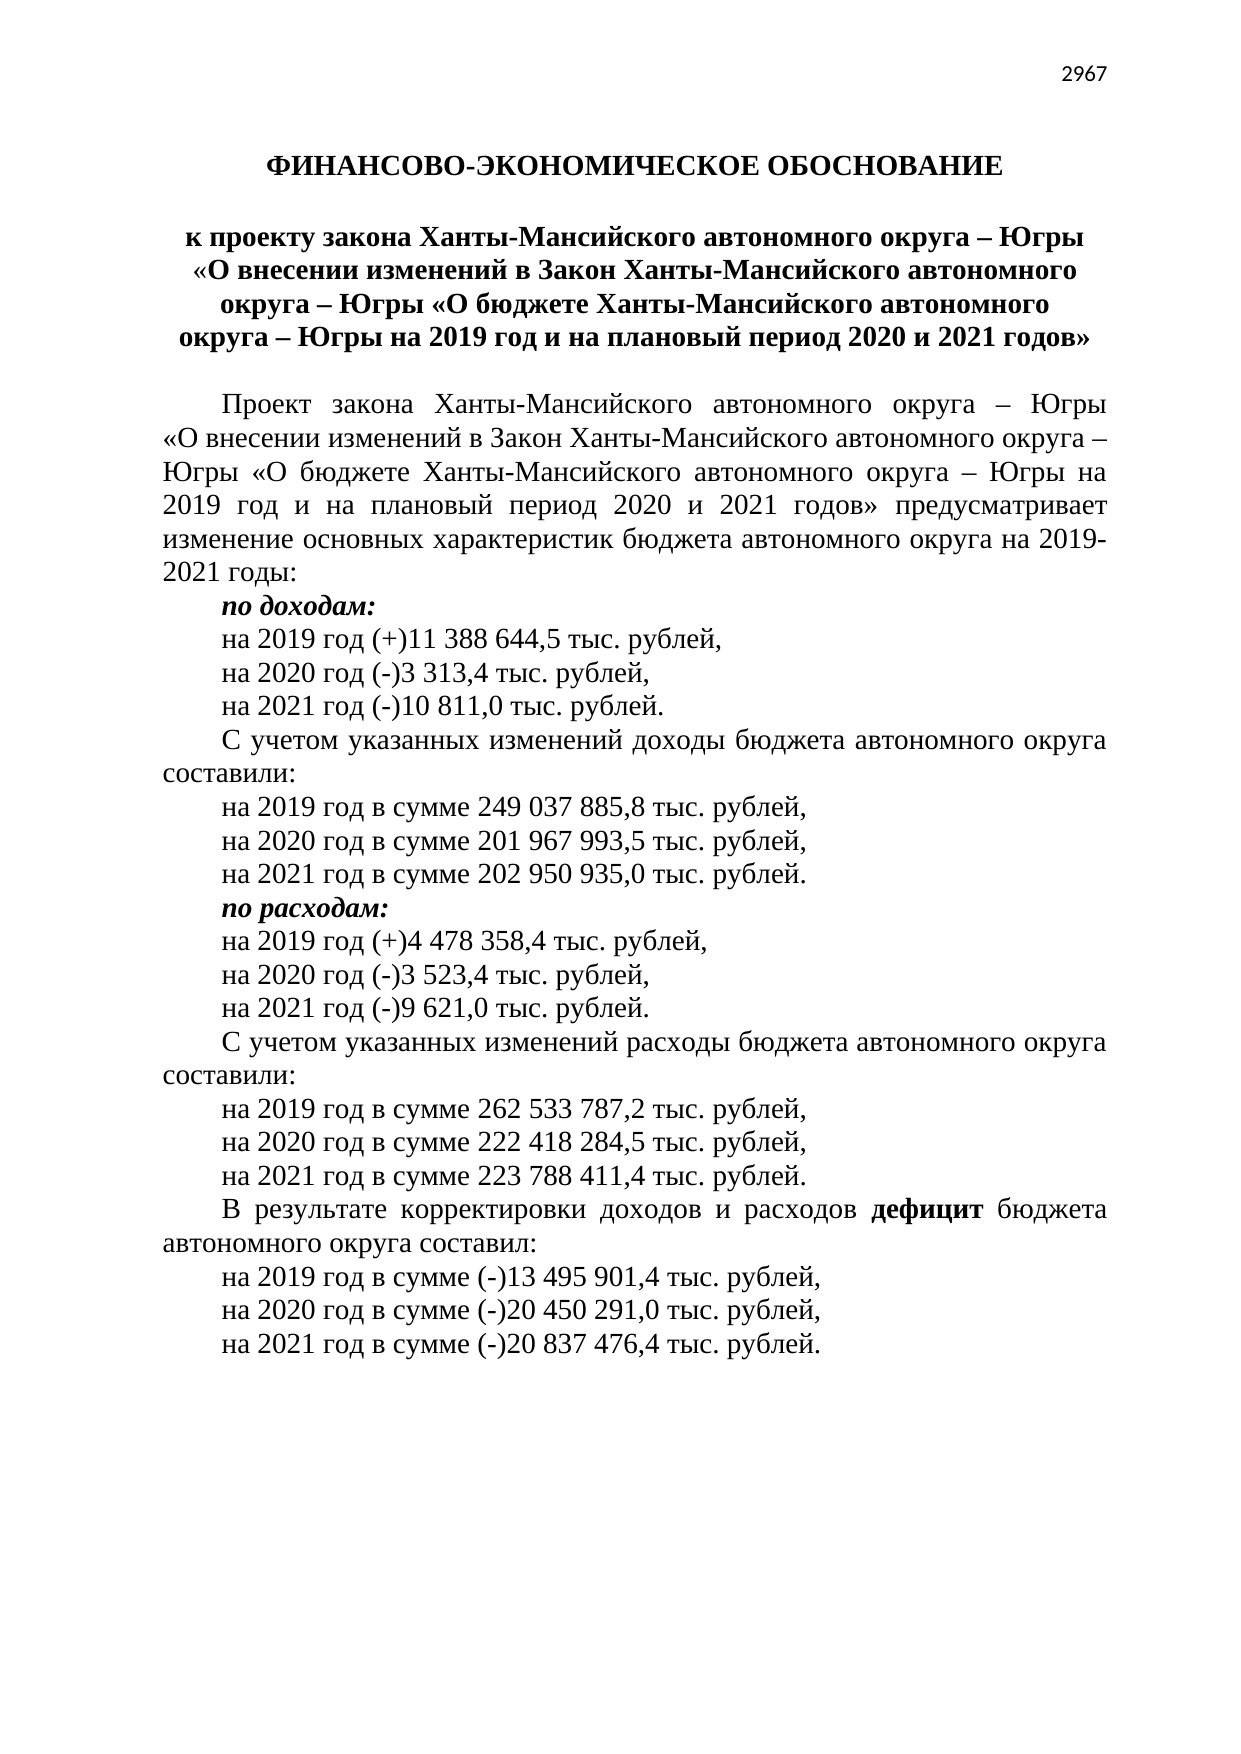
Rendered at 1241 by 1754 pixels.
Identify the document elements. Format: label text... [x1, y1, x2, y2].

text на 2019 год в сумме 262 533 787,2 тыс. рублей, [162, 1091, 1107, 1124]
text по расходам: [162, 890, 1107, 923]
text на 2021 год (-)10 811,0 тыс. рублей. [162, 688, 1107, 722]
text С учетом указанных изменений расходы бюджета автономного округа составили: [162, 1024, 1107, 1091]
text на 2019 год в сумме (-)13 495 901,4 тыс. рублей, [162, 1259, 1107, 1292]
text на 2020 год в сумме 201 967 993,5 тыс. рублей, [162, 823, 1107, 856]
text В результате корректировки доходов и расходов дефицит бюджета автономного округа составил: [162, 1192, 1107, 1259]
text на 2021 год в сумме 202 950 935,0 тыс. рублей. [162, 856, 1107, 890]
text по доходам: [162, 588, 1107, 621]
text «О внесении изменений в Закон Ханты-Мансийского автономного округа – Югры «О бюджете Ханты-Мансийского автономного [162, 252, 1107, 319]
text на 2020 год в сумме (-)20 450 291,0 тыс. рублей, [162, 1292, 1107, 1326]
text Проект закона Ханты-Мансийского автономного округа – Югры «О внесении изменений в Закон Ханты-Мансийского автономного округа – Югры «О бюджете Ханты-Мансийского автономного округа – Югры на 2019 год и на плановый период 2020 и 2021 годов» предусматривает изменение основных характеристик бюджета автономного округа на 2019-2021 годы: [162, 387, 1107, 588]
text на 2021 год в сумме (-)20 837 476,4 тыс. рублей. [162, 1326, 1107, 1359]
text на 2019 год в сумме 249 037 885,8 тыс. рублей, [162, 789, 1107, 823]
text на 2021 год (-)9 621,0 тыс. рублей. [162, 990, 1107, 1024]
text на 2020 год (-)3 523,4 тыс. рублей, [162, 957, 1107, 990]
text ФИНАНСОВО-ЭКОНОМИЧЕСКОЕ ОБОСНОВАНИЕ [162, 148, 1107, 181]
text С учетом указанных изменений доходы бюджета автономного округа составили: [162, 722, 1107, 789]
text на 2019 год (+)11 388 644,5 тыс. рублей, [162, 621, 1107, 655]
text на 2019 год (+)4 478 358,4 тыс. рублей, [162, 923, 1107, 957]
text округа – Югры на 2019 год и на плановый период 2020 и 2021 годов» [162, 319, 1107, 353]
text к проекту закона Ханты-Мансийского автономного округа – Югры [162, 219, 1107, 252]
text на 2020 год (-)3 313,4 тыс. рублей, [162, 655, 1107, 688]
text на 2020 год в сумме 222 418 284,5 тыс. рублей, [162, 1124, 1107, 1158]
text на 2021 год в сумме 223 788 411,4 тыс. рублей. [162, 1158, 1107, 1192]
